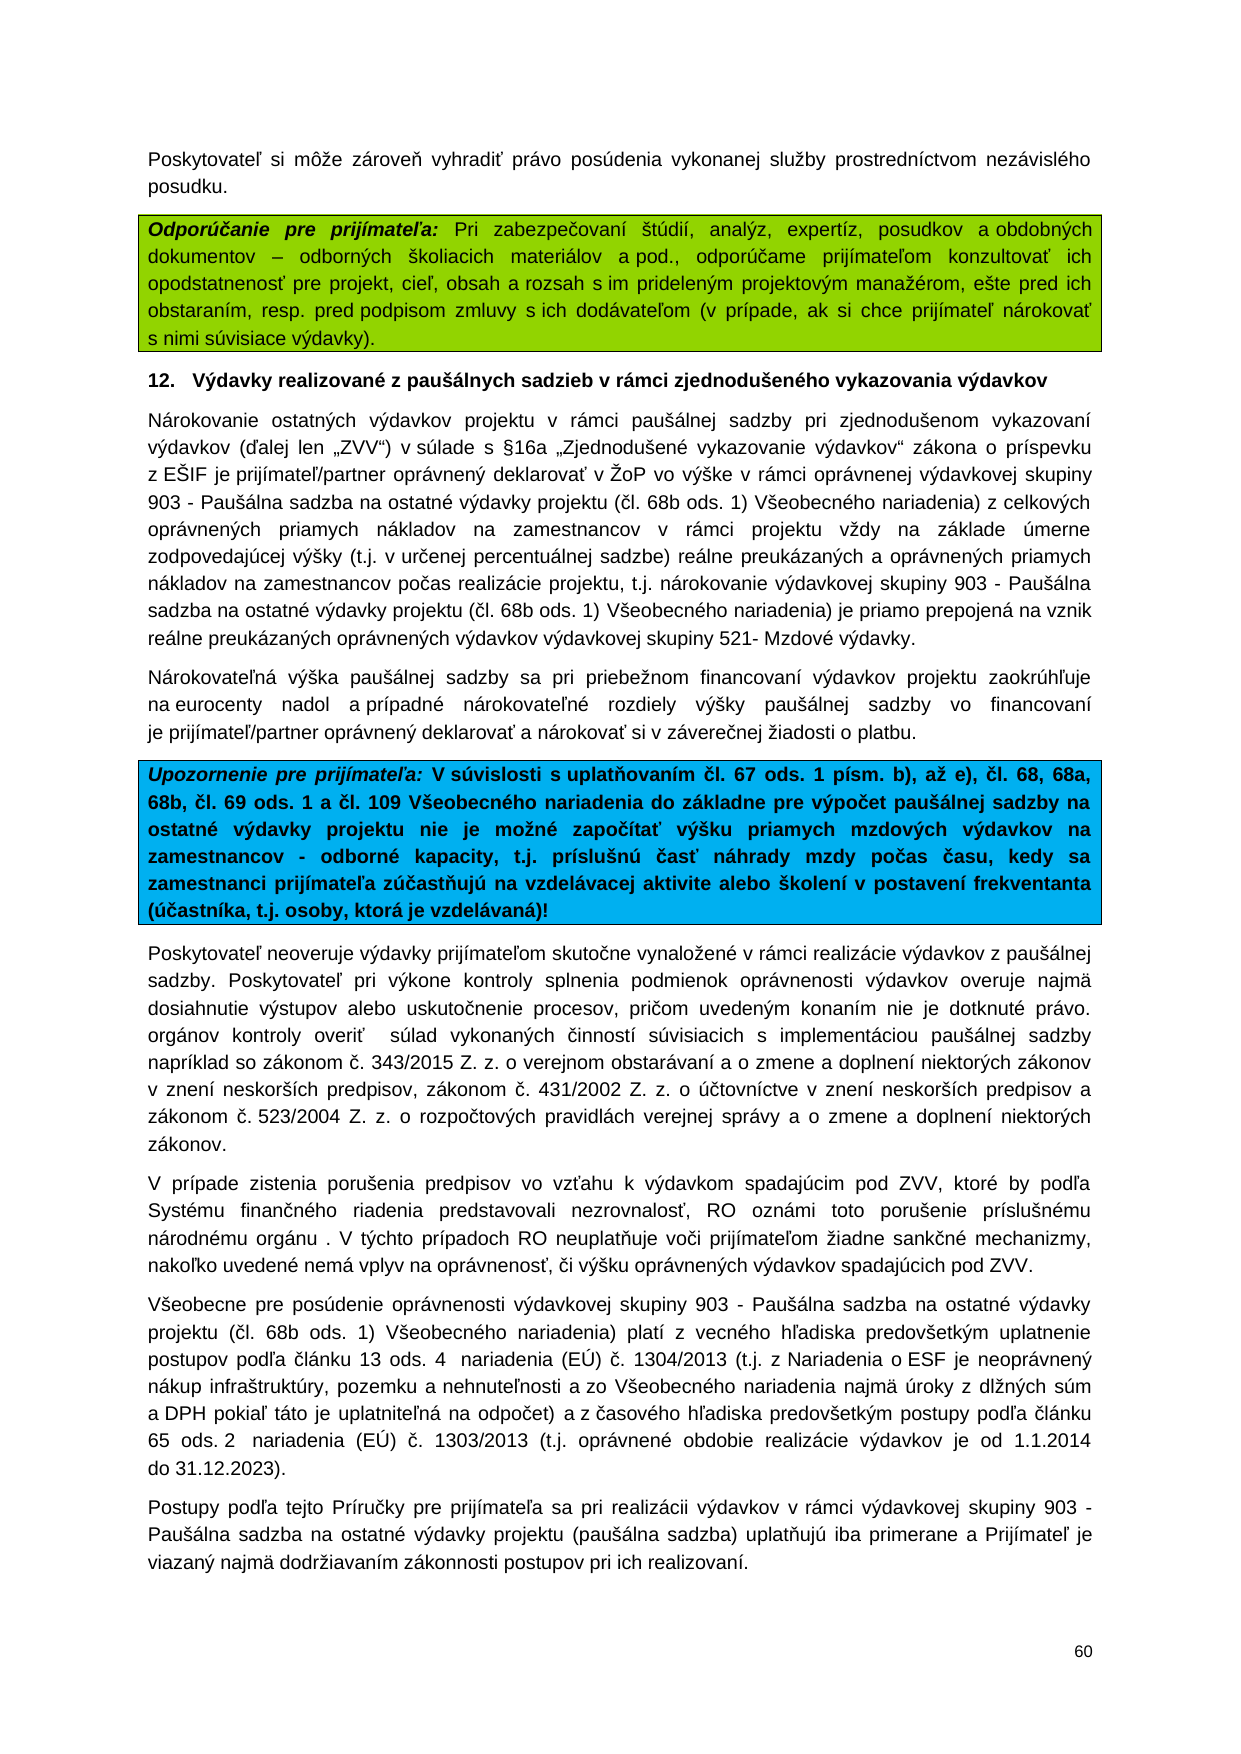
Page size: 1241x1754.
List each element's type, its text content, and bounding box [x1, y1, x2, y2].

text Poskytovateľ neoveruje výdavky prijímateľom skutočne vynaložené v rámci realizácie výdavkov z paušálnej sadzby. Poskytovateľ pri výkone kontroly splnenia podmienok oprávnenosti výdavkov overuje najmä dosiahnutie výstupov alebo uskutočnenie procesov, pričom uvedeným konaním nie je dotknuté právo. orgánov kontroly overiť súlad vykonaných činností súvisiacich s implementáciou paušálnej sadzby napríklad so zákonom č. 343/2015 Z. z. o verejnom obstarávaní a o zmene a doplnení niektorých zákonov v znení neskorších predpisov, zákonom č. 431/2002 Z. z. o účtovníctve v znení neskorších predpisov a zákonom č. 523/2004 Z. z. o rozpočtových pravidlách verejnej správy a o zmene a doplnení niektorých zákonov. [148, 942, 1092, 1155]
text Postupy podľa tejto Príručky pre prijímateľa sa pri realizácii výdavkov v rámci výdavkovej skupiny 903 - Paušálna sadzba na ostatné výdavky projektu (paušálna sadzba) uplatňujú iba primerane a Prijímateľ je viazaný najmä dodržiavaním zákonnosti postupov pri ich realizovaní. [148, 1496, 1092, 1573]
text Poskytovateľ si môže zároveň vyhradiť právo posúdenia vykonanej služby prostredníctvom nezávislého posudku. [148, 148, 1092, 198]
text Všeobecne pre posúdenie oprávnenosti výdavkovej skupiny 903 - Paušálna sadzba na ostatné výdavky projektu (čl. 68b ods. 1) Všeobecného nariadenia) platí z vecného hľadiska predovšetkým uplatnenie postupov podľa článku 13 ods. 4 nariadenia (EÚ) č. 1304/2013 (t.j. z Nariadenia o ESF je neoprávnený nákup infraštruktúry, pozemku a nehnuteľnosti a zo Všeobecného nariadenia najmä úroky z dlžných súm a DPH pokiaľ táto je uplatniteľná na odpočet) a z časového hľadiska predovšetkým postupy podľa článku 65 ods. 2 nariadenia (EÚ) č. 1303/2013 (t.j. oprávnené obdobie realizácie výdavkov je od 1.1.2014 do 31.12.2023). [148, 1398, 1092, 1479]
text Nárokovateľná výška paušálnej sadzby sa pri priebežnom financovaní výdavkov projektu zaokrúhľuje na eurocenty nadol a prípadné nárokovateľné rozdiely výšky paušálnej sadzby vo financovaní je prijímateľ/partner oprávnený deklarovať a nárokovať si v záverečnej žiadosti o platbu. [148, 666, 1092, 743]
text Nárokovanie ostatných výdavkov projektu v rámci paušálnej sadzby pri zjednodušenom vykazovaní výdavkov (ďalej len „ZVV“) v súlade s §16a „Zjednodušené vykazovanie výdavkov“ zákona o príspevku z EŠIF je prijímateľ/partner oprávnený deklarovať v ŽoP vo výške v rámci oprávnenej výdavkovej skupiny 903 - Paušálna sadzba na ostatné výdavky projektu (čl. 68b ods. 1) Všeobecného nariadenia) z celkových oprávnených priamych nákladov na zamestnancov v rámci projektu vždy na základe úmerne zodpovedajúcej výšky (t.j. v určenej percentuálnej sadzbe) reálne preukázaných a oprávnených priamych nákladov na zamestnancov počas realizácie projektu, t.j. nárokovanie výdavkovej skupiny 903 - Paušálna sadzba na ostatné výdavky projektu (čl. 68b ods. 1) Všeobecného nariadenia) je priamo prepojená na vznik reálne preukázaných oprávnených výdavkov výdavkovej skupiny 521- Mzdové výdavky. [148, 409, 1092, 649]
text V prípade zistenia porušenia predpisov vo vzťahu k výdavkom spadajúcim pod ZVV, ktoré by podľa Systému finančného riadenia predstavovali nezrovnalosť, RO oznámi toto porušenie príslušnému národnému orgánu . V týchto prípadoch RO neuplatňuje voči prijímateľom žiadne sankčné mechanizmy, nakoľko uvedené nemá vplyv na oprávnenosť, či výšku oprávnených výdavkov spadajúcich pod ZVV. [148, 1172, 1092, 1276]
text Všeobecne pre posúdenie oprávnenosti výdavkovej skupiny 903 - Paušálna sadzba na ostatné výdavky projektu (čl. 68b ods. 1) Všeobecného nariadenia) platí z vecného hľadiska predovšetkým uplatnenie postupov podľa článku 13 ods. 4 nariadenia (EÚ) č. 1304/2013 (t.j. z Nariadenia o ESF je neoprávnený nákup infraštruktúry, pozemku a nehnuteľnosti a zo Všeobecného nariadenia najmä úroky z dlžných súm a DPH pokiaľ táto je uplatniteľná na odpočet) a z časového hľadiska predovšetkým postupy podľa článku 65 ods. 2 nariadenia (EÚ) č. 1303/2013 (t.j. oprávnené obdobie realizácie výdavkov je od 1.1.2014 do 31.12.2023). [148, 1293, 1092, 1375]
text Odporúčanie pre prijímateľa: Pri zabezpečovaní štúdií, analýz, expertíz, posudkov a obdobných dokumentov – odborných školiacich materiálov a pod., odporúčame prijímateľom konzultovať ich opodstatnenosť pre projekt, cieľ, obsah a rozsah s im prideleným projektovým manažérom, ešte pred ich obstaraním, resp. pred podpisom zmluvy s ich dodávateľom (v prípade, ak si chce prijímateľ nárokovať s nimi súvisiace výdavky). [139, 216, 1101, 351]
list Výdavky realizované z paušálnych sadzieb v rámci zjednodušeného vykazovania výdavkov [148, 369, 1092, 392]
text Upozornenie pre prijímateľa: V súvislosti s uplatňovaním čl. 67 ods. 1 písm. b), až e), čl. 68, 68a, 68b, čl. 69 ods. 1 a čl. 109 Všeobecného nariadenia do základne pre výpočet paušálnej sadzby na ostatné výdavky projektu nie je možné započítať výšku priamych mzdových výdavkov na zamestnancov - odborné kapacity, t.j. príslušnú časť náhrady mzdy počas času, kedy sa zamestnanci prijímateľa zúčastňujú na vzdelávacej aktivite alebo školení v postavení frekventanta (účastníka, t.j. osoby, ktorá je vzdelávaná)! [139, 761, 1101, 924]
